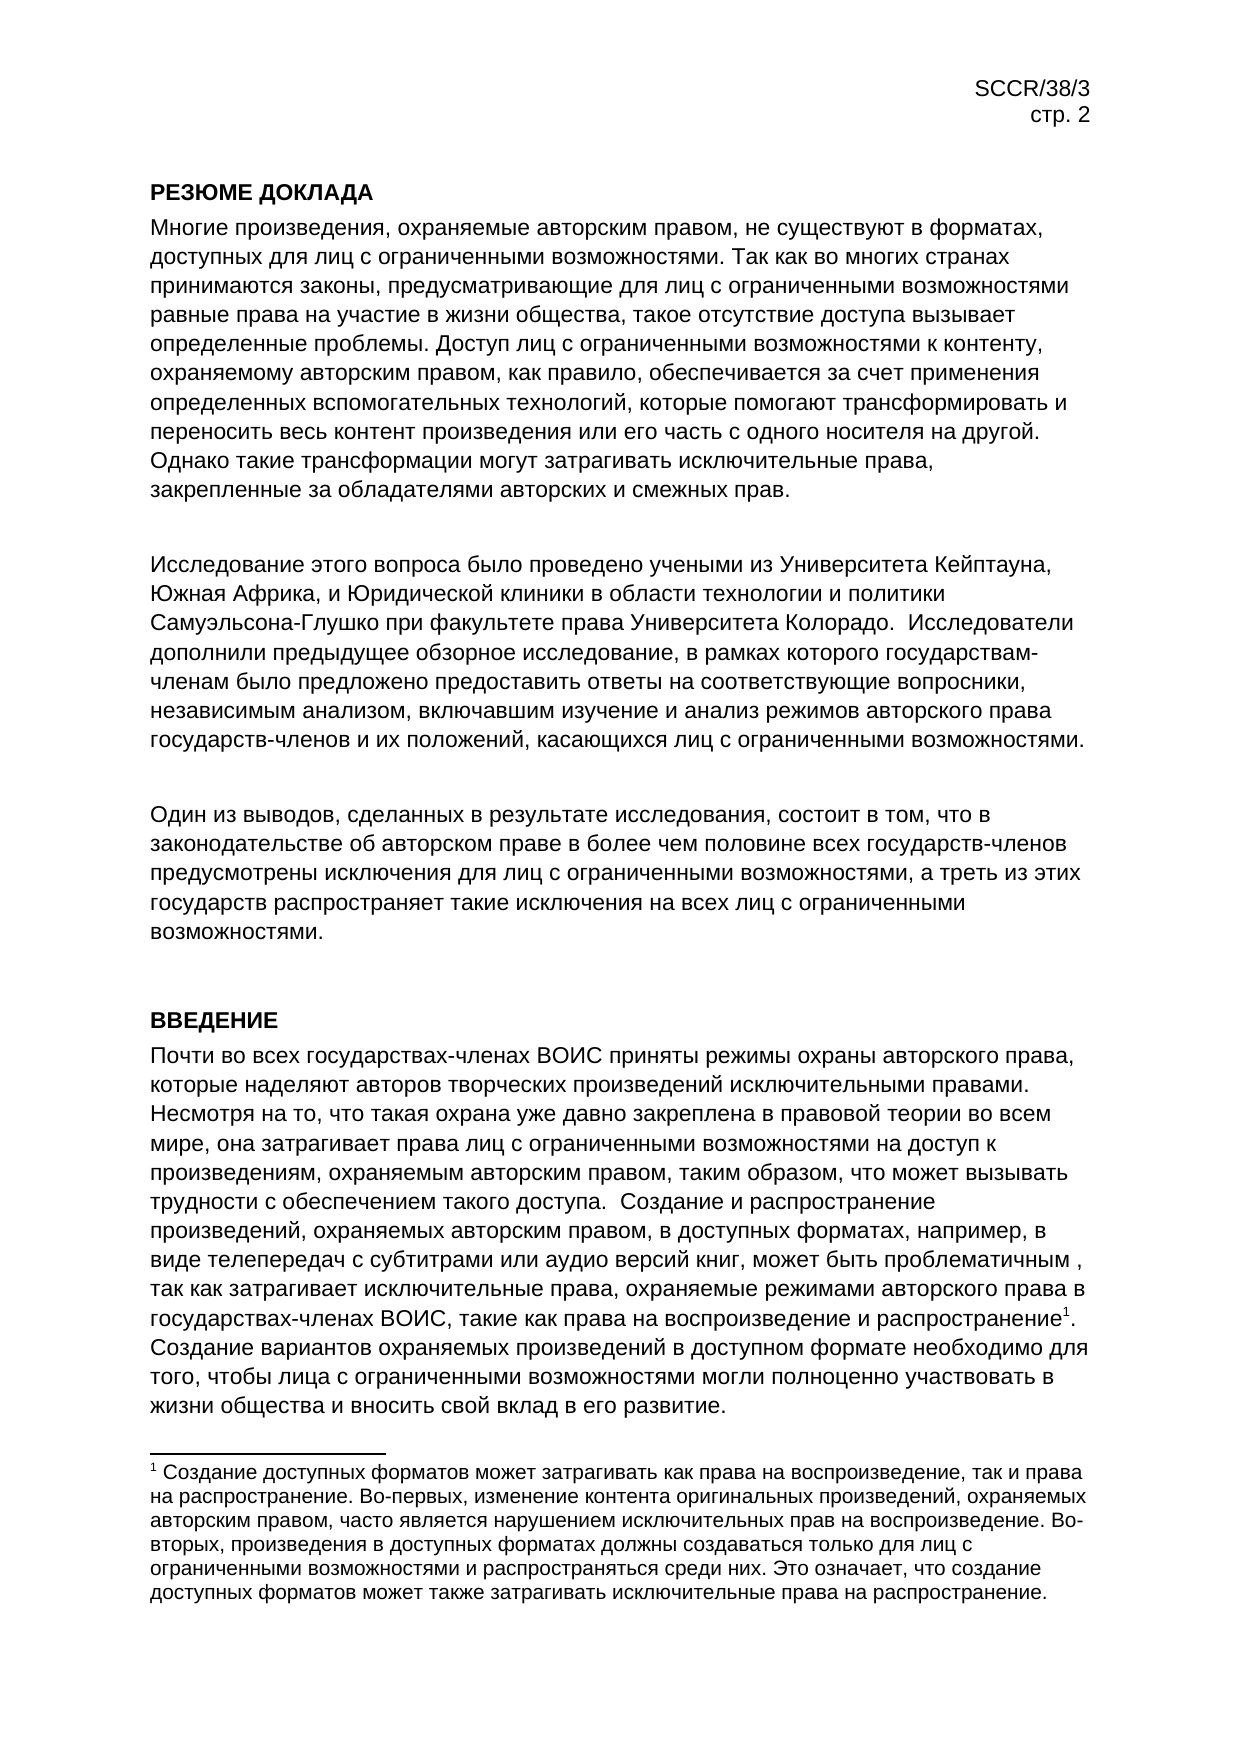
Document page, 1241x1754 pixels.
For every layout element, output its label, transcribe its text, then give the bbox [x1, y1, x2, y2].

text Исследование этого вопроса было проведено учеными из Университета Кейптауна, Южная Африка, и Юридической клиники в области технологии и политики Самуэльсона-Глушко при факультете права Университета Колорадо. Исследователи дополнили предыдущее обзорное исследование, в рамках которого государствам-членам было предложено предоставить ответы на соответствующие вопросники, независимым анализом, включавшим изучение и анализ режимов авторского права государств-членов и их положений, касающихся лиц с ограниченными возможностями. [150, 549, 1090, 753]
text Многие произведения, охраняемые авторским правом, не существуют в форматах, доступных для лиц с ограниченными возможностями. Так как во многих странах принимаются законы, предусматривающие для лиц с ограниченными возможностями равные права на участие в жизни общества, такое отсутствие доступа вызывает определенные проблемы. Доступ лиц с ограниченными возможностями к контенту, охраняемому авторским правом, как правило, обеспечивается за счет применения определенных вспомогательных технологий, которые помогают трансформировать и переносить весь контент произведения или его часть с одного носителя на другой. Однако такие трансформации могут затрагивать исключительные права, закрепленные за обладателями авторских и смежных прав. [150, 212, 1090, 503]
subtitle ВВЕДЕНИЕ [150, 1007, 1090, 1034]
text Почти во всех государствах-членах ВОИС приняты режимы охраны авторского права, которые наделяют авторов творческих произведений исключительными правами. Несмотря на то, что такая охрана уже давно закреплена в правовой теории во всем мире, она затрагивает права лиц с ограниченными возможностями на доступ к произведениям, охраняемым авторским правом, таким образом, что может вызывать трудности с обеспечением такого доступа. Создание и распространение произведений, охраняемых авторским правом, в доступных форматах, например, в виде телепередач с субтитрами или аудио версий книг, может быть проблематичным , так как затрагивает исключительные права, охраняемые режимами авторского права в государствах-членах ВОИС, такие как права на воспроизведение и распространение. Создание вариантов охраняемых произведений в доступном формате необходимо для того, чтобы лица с ограниченными возможностями могли полноценно участвовать в жизни общества и вносить свой вклад в его развитие. [150, 1040, 1090, 1419]
subtitle резюме доклада [150, 179, 1090, 205]
text Один из выводов, сделанных в результате исследования, состоит в том, что в законодательстве об авторском праве в более чем половине всех государств-членов предусмотрены исключения для лиц с ограниченными возможностями, а треть из этих государств распространяет такие исключения на всех лиц с ограниченными возможностями. [150, 799, 1090, 945]
